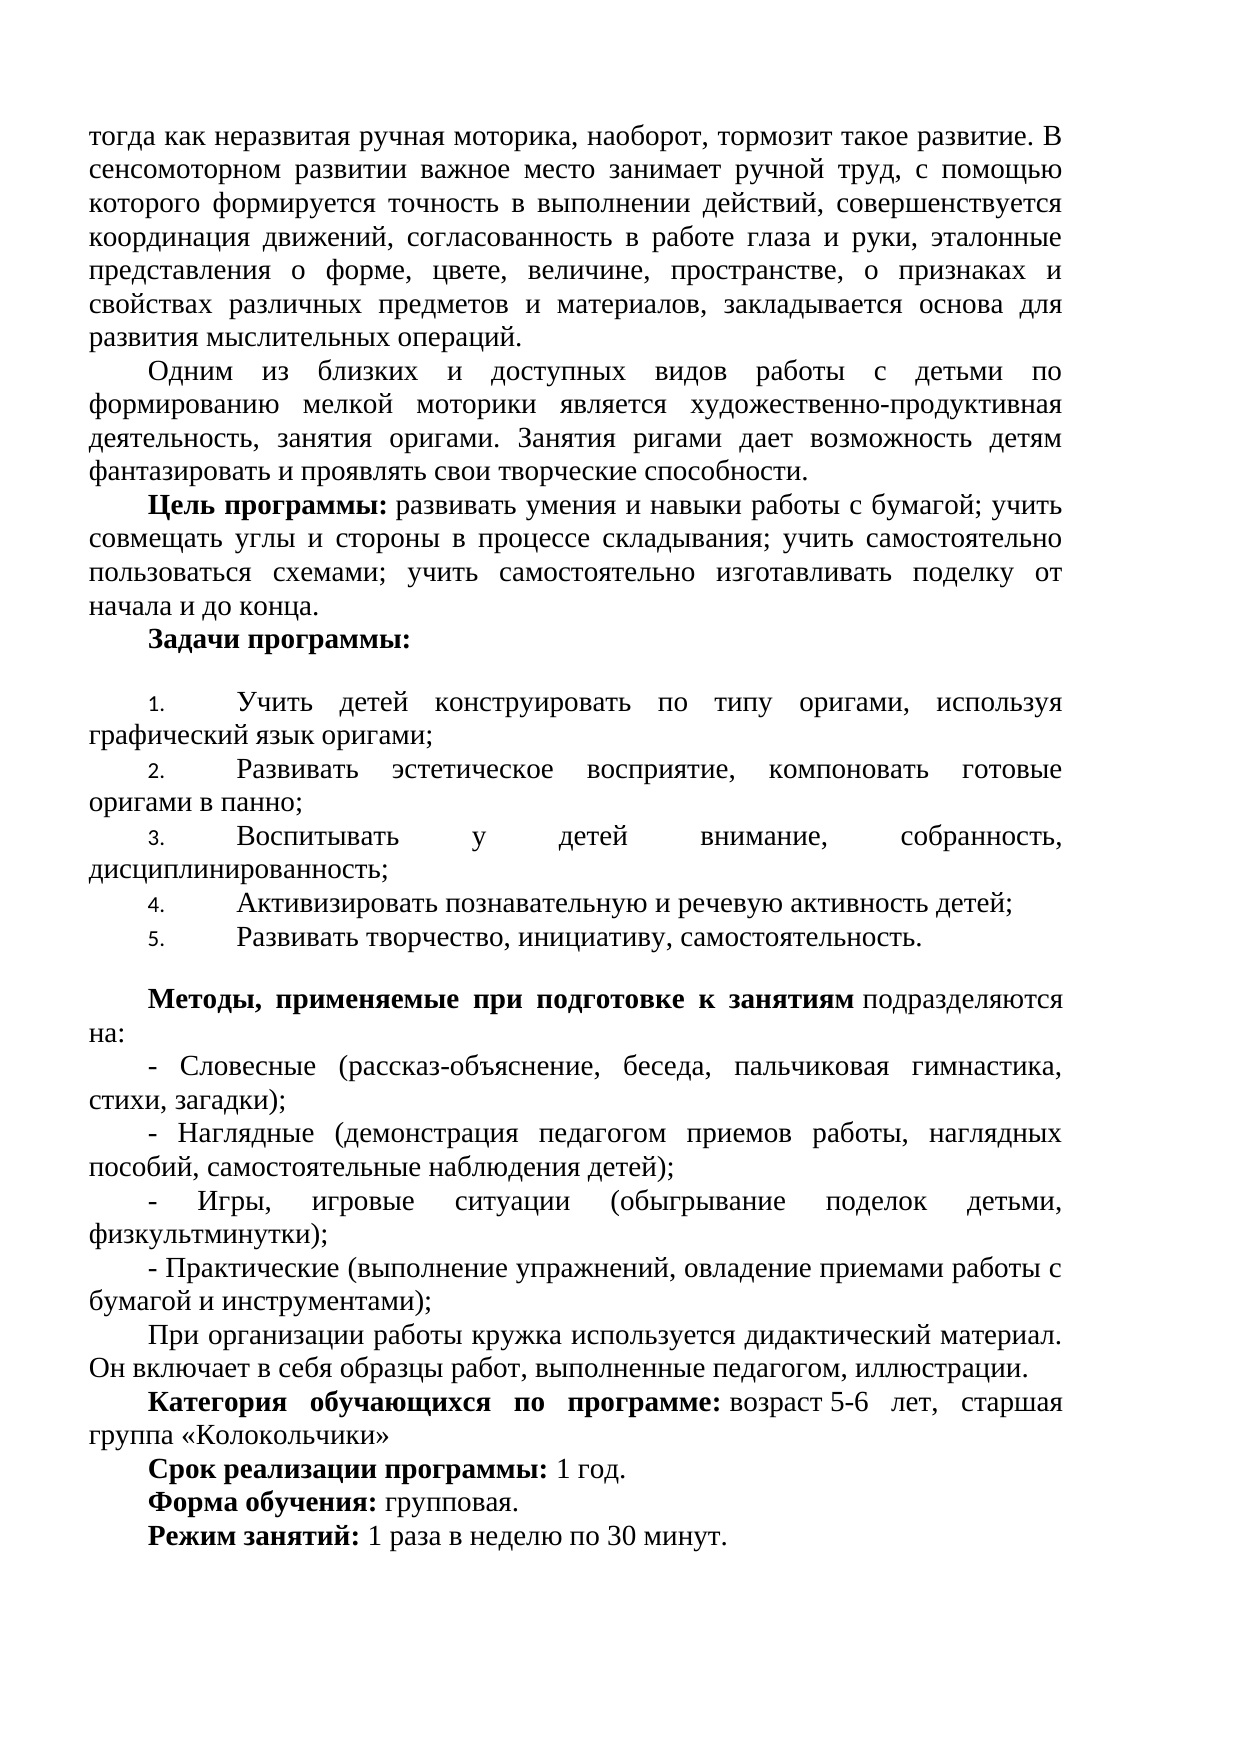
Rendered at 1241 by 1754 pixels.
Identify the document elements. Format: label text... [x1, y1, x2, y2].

list Учить детей конструировать по типу оригами, используя графический язык оригами; [88, 684, 1063, 751]
list Развивать эстетическое восприятие, компоновать готовые оригами в панно; [88, 751, 1063, 818]
text При организации работы кружка используется дидактический материал. Он включает в себя образцы работ, выполненные педагогом, иллюстрации. [88, 1317, 1063, 1384]
text Методы, применяемые при подготовке к занятиям подразделяются на: [88, 981, 1063, 1048]
text - Практические (выполнение упражнений, овладение приемами работы с бумагой и инструментами); [88, 1250, 1063, 1317]
text Одним из близких и доступных видов работы с детьми по формированию мелкой моторики является художественно-продуктивная деятельность, занятия оригами. Занятия ригами дает возможность детям фантазировать и проявлять свои творческие способности. [88, 353, 1063, 487]
text Цель программы: развивать умения и навыки работы с бумагой; учить совмещать углы и стороны в процессе складывания; учить самостоятельно пользоваться схемами; учить самостоятельно изготавливать поделку от начала и до конца. [88, 487, 1063, 621]
text Режим занятий: 1 раза в неделю по 30 минут. [88, 1518, 1063, 1552]
text Срок реализации программы: 1 год. [88, 1451, 1063, 1484]
list Активизировать познавательную и речевую активность детей; [88, 885, 1063, 919]
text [88, 118, 1063, 353]
text - Словесные (рассказ-объяснение, беседа, пальчиковая гимнастика, стихи, загадки); [88, 1048, 1063, 1116]
text Задачи программы: [88, 621, 1063, 655]
list Воспитывать у детей внимание, собранность, дисциплинированность; [88, 818, 1063, 885]
list Развивать творчество, инициативу, самостоятельность. [88, 919, 1063, 952]
text - Игры, игровые ситуации (обыгрывание поделок детьми, физкультминутки); [88, 1183, 1063, 1250]
text Форма обучения: групповая. [88, 1484, 1063, 1518]
text - Наглядные (демонстрация педагогом приемов работы, наглядных пособий, самостоятельные наблюдения детей); [88, 1116, 1063, 1183]
text Категория обучающихся по программе: возраст 5-6 лет, старшая группа «Колокольчики» [88, 1384, 1063, 1451]
